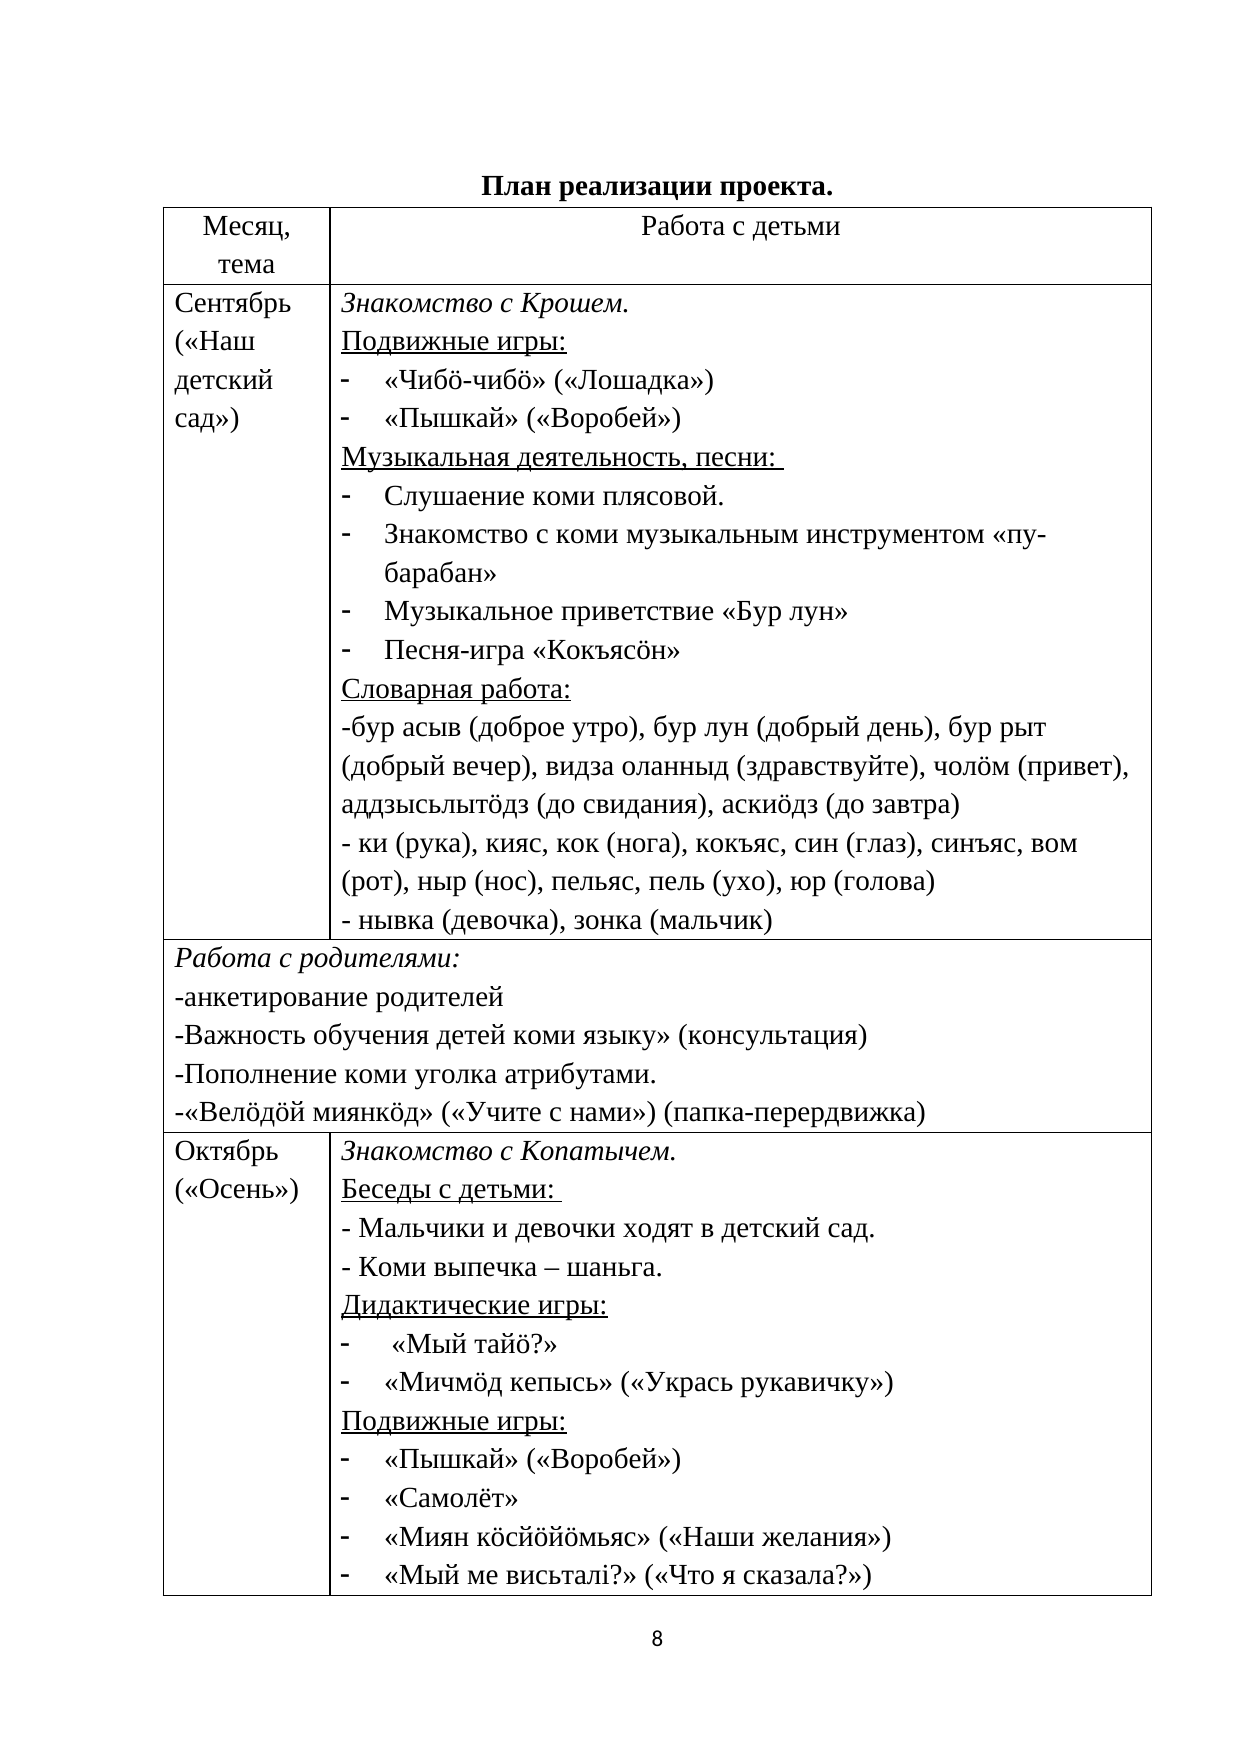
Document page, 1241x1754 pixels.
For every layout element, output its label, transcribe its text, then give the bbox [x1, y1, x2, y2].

table_cell Работа с родителями: -анкетирование родителей -Важность обучения детей коми языку» (консультация) -Пополнение коми уголка атрибутами. -«Велӧдӧй миянкӧд» («Учите с нами») (папка-перердвижка) [164, 940, 1151, 1132]
table_cell Сентябрь («Наш детский сад») [164, 285, 329, 939]
table_cell Знакомство с Крошем. Подвижные игры: «Чибӧ-чибӧ» («Лошадка») «Пышкай» («Воробей») Музыкальная деятельность, песни: Слушаение коми плясовой. Знакомство с коми музыкальным инструментом «пу-барабан» Музыкальное приветствие «Бур лун» Песня-игра «Кокъясӧн» Словарная работа: -бур асыв (доброе утро), бур лун (добрый день), бур рыт (добрый вечер), видза оланныд (здравствуйте), чолöм (привет), аддзысьлытöдз (до свидания), аскиöдз (до завтра) - ки (рука), кияс, кок (нога), кокъяс, син (глаз), синъяс, вом (рот), ныр (нос), пельяс, пель (ухо), юр (голова) - нывка (девочка), зонка (мальчик) [331, 285, 1151, 939]
subtitle План реализации проекта. [162, 168, 1152, 202]
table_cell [331, 1133, 1151, 1595]
table_cell Октябрь («Осень») [164, 1133, 329, 1595]
table_header Работа с детьми [331, 208, 1151, 284]
table_header Месяц, тема [164, 208, 329, 284]
